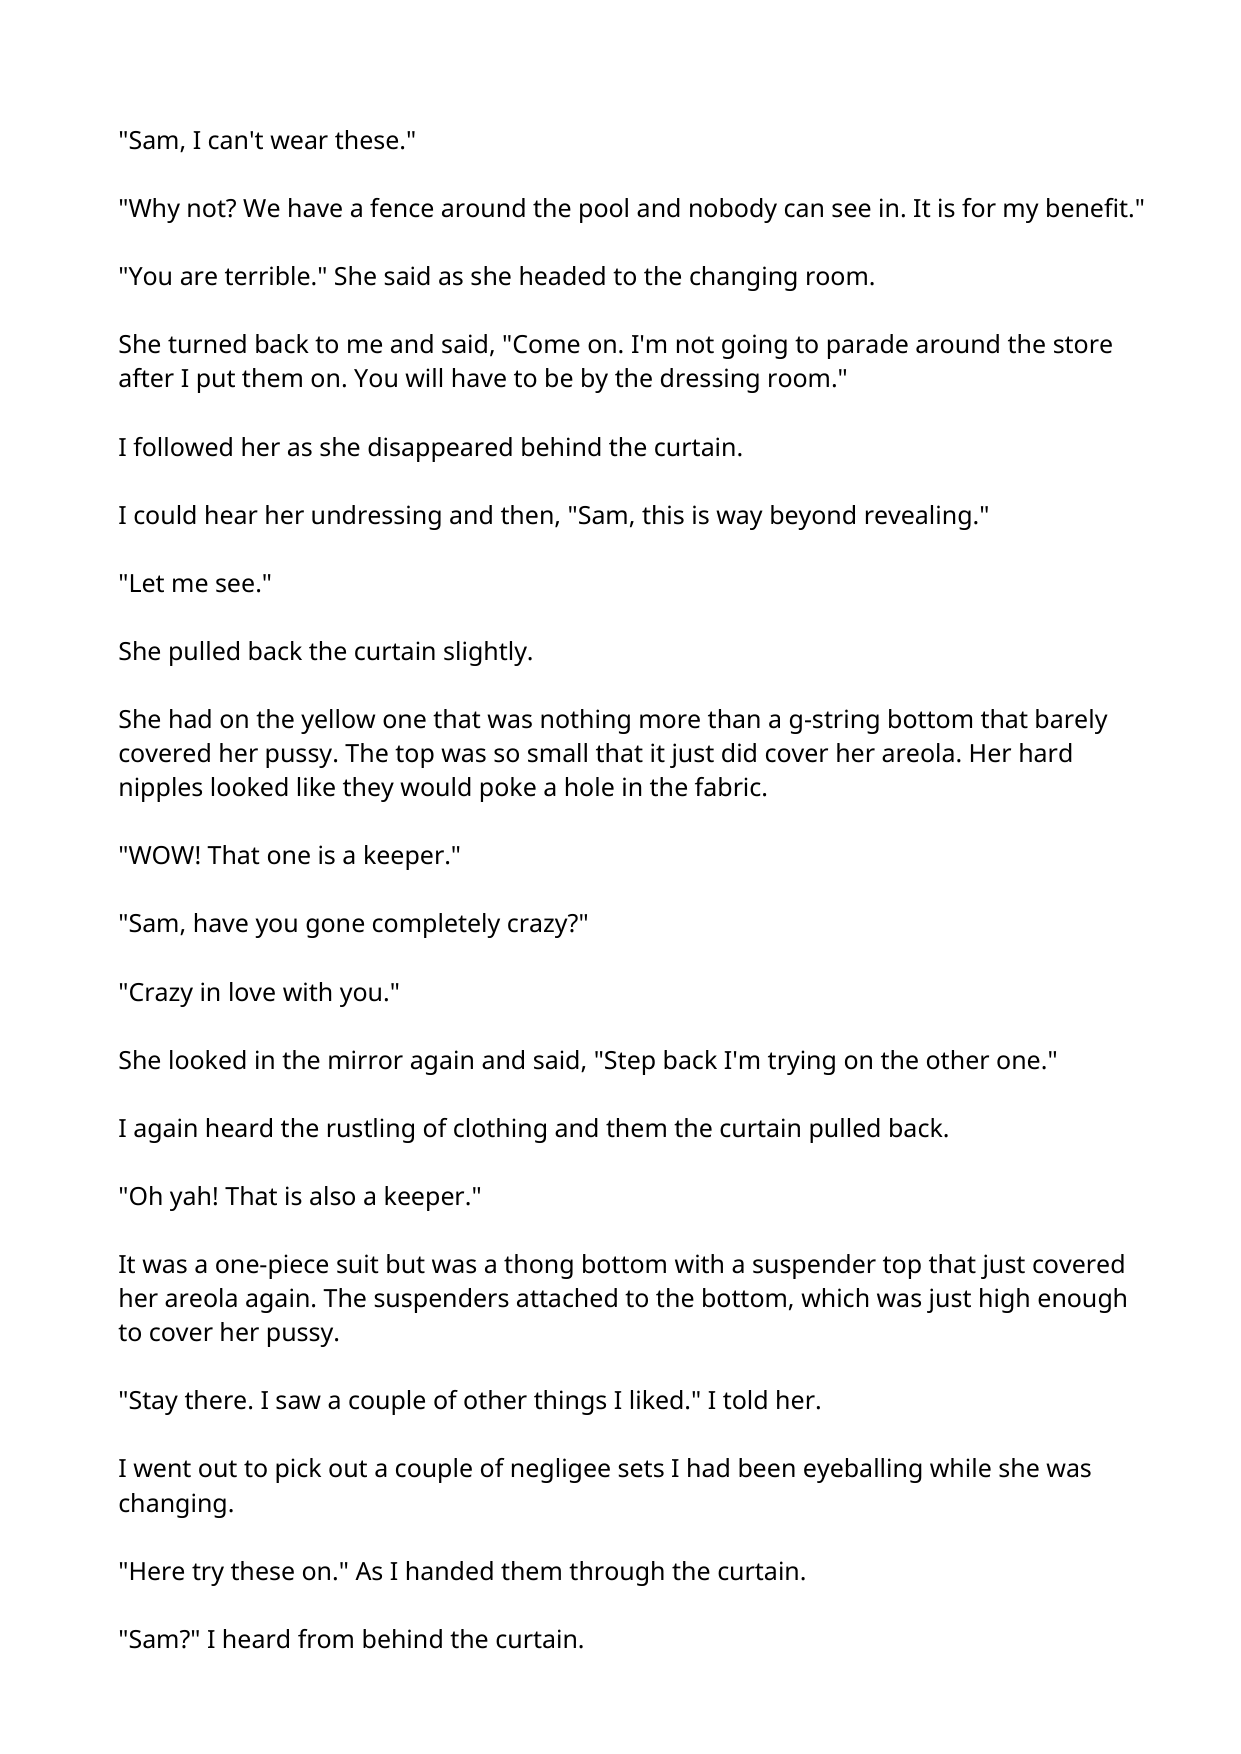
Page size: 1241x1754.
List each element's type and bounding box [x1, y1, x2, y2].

text [118, 89, 1152, 1656]
